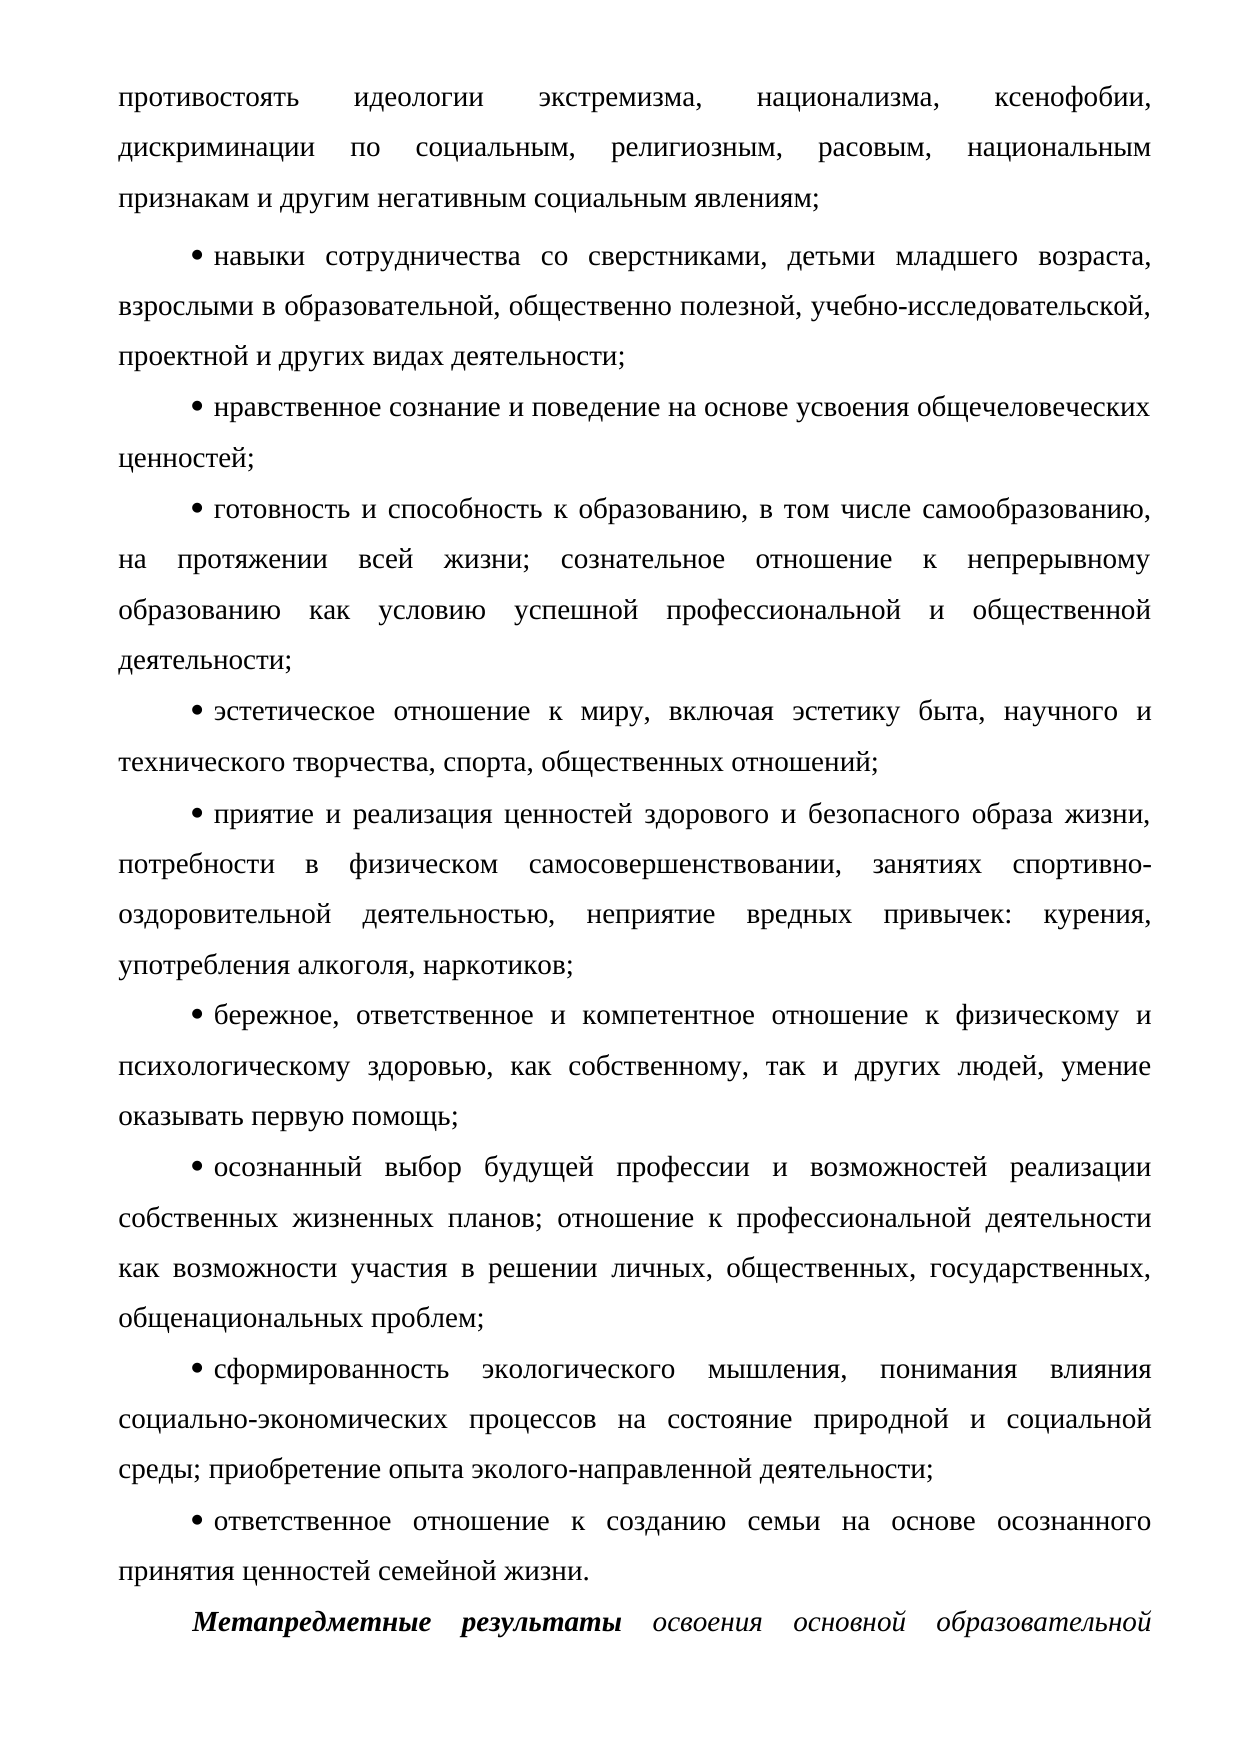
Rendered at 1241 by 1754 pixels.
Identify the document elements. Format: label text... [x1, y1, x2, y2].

list ответственное отношение к созданию семьи на основе осознанного принятия ценностей семейной жизни. [118, 1503, 1151, 1587]
list навыки сотрудничества со сверстниками, детьми младшего возраста, взрослыми в образовательной, общественно полезной, учебно-исследовательской, проектной и других видах деятельности; [118, 238, 1152, 372]
list сформированность экологического мышления, понимания влияния социально-экономических процессов на состояние природной и социальной среды; приобретение опыта эколого-направленной деятельности; [118, 1351, 1152, 1485]
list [118, 79, 1152, 213]
list приятие и реализация ценностей здорового и безопасного образа жизни, потребности в физическом самосовершенствовании, занятиях спортивно- оздоровительной деятельностью, неприятие вредных привычек: курения, употребления алкоголя, наркотиков; [118, 796, 1152, 980]
list осознанный выбор будущей профессии и возможностей реализации собственных жизненных планов; отношение к профессиональной деятельности как возможности участия в решении личных, общественных, государственных, общенациональных проблем; [118, 1149, 1152, 1334]
list бережное, ответственное и компетентное отношение к физическому и психологическому здоровью, как собственному, так и других людей, умение оказывать первую помощь; [118, 997, 1151, 1131]
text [118, 1604, 1152, 1638]
list эстетическое отношение к миру, включая эстетику быта, научного и технического творчества, спорта, общественных отношений; [118, 693, 1152, 777]
list нравственное сознание и поведение на основе усвоения общечеловеческих ценностей; [118, 389, 1151, 473]
list готовность и способность к образованию, в том числе самообразованию, на протяжении всей жизни; сознательное отношение к непрерывному образованию как условию успешной профессиональной и общественной деятельности; [118, 491, 1151, 676]
